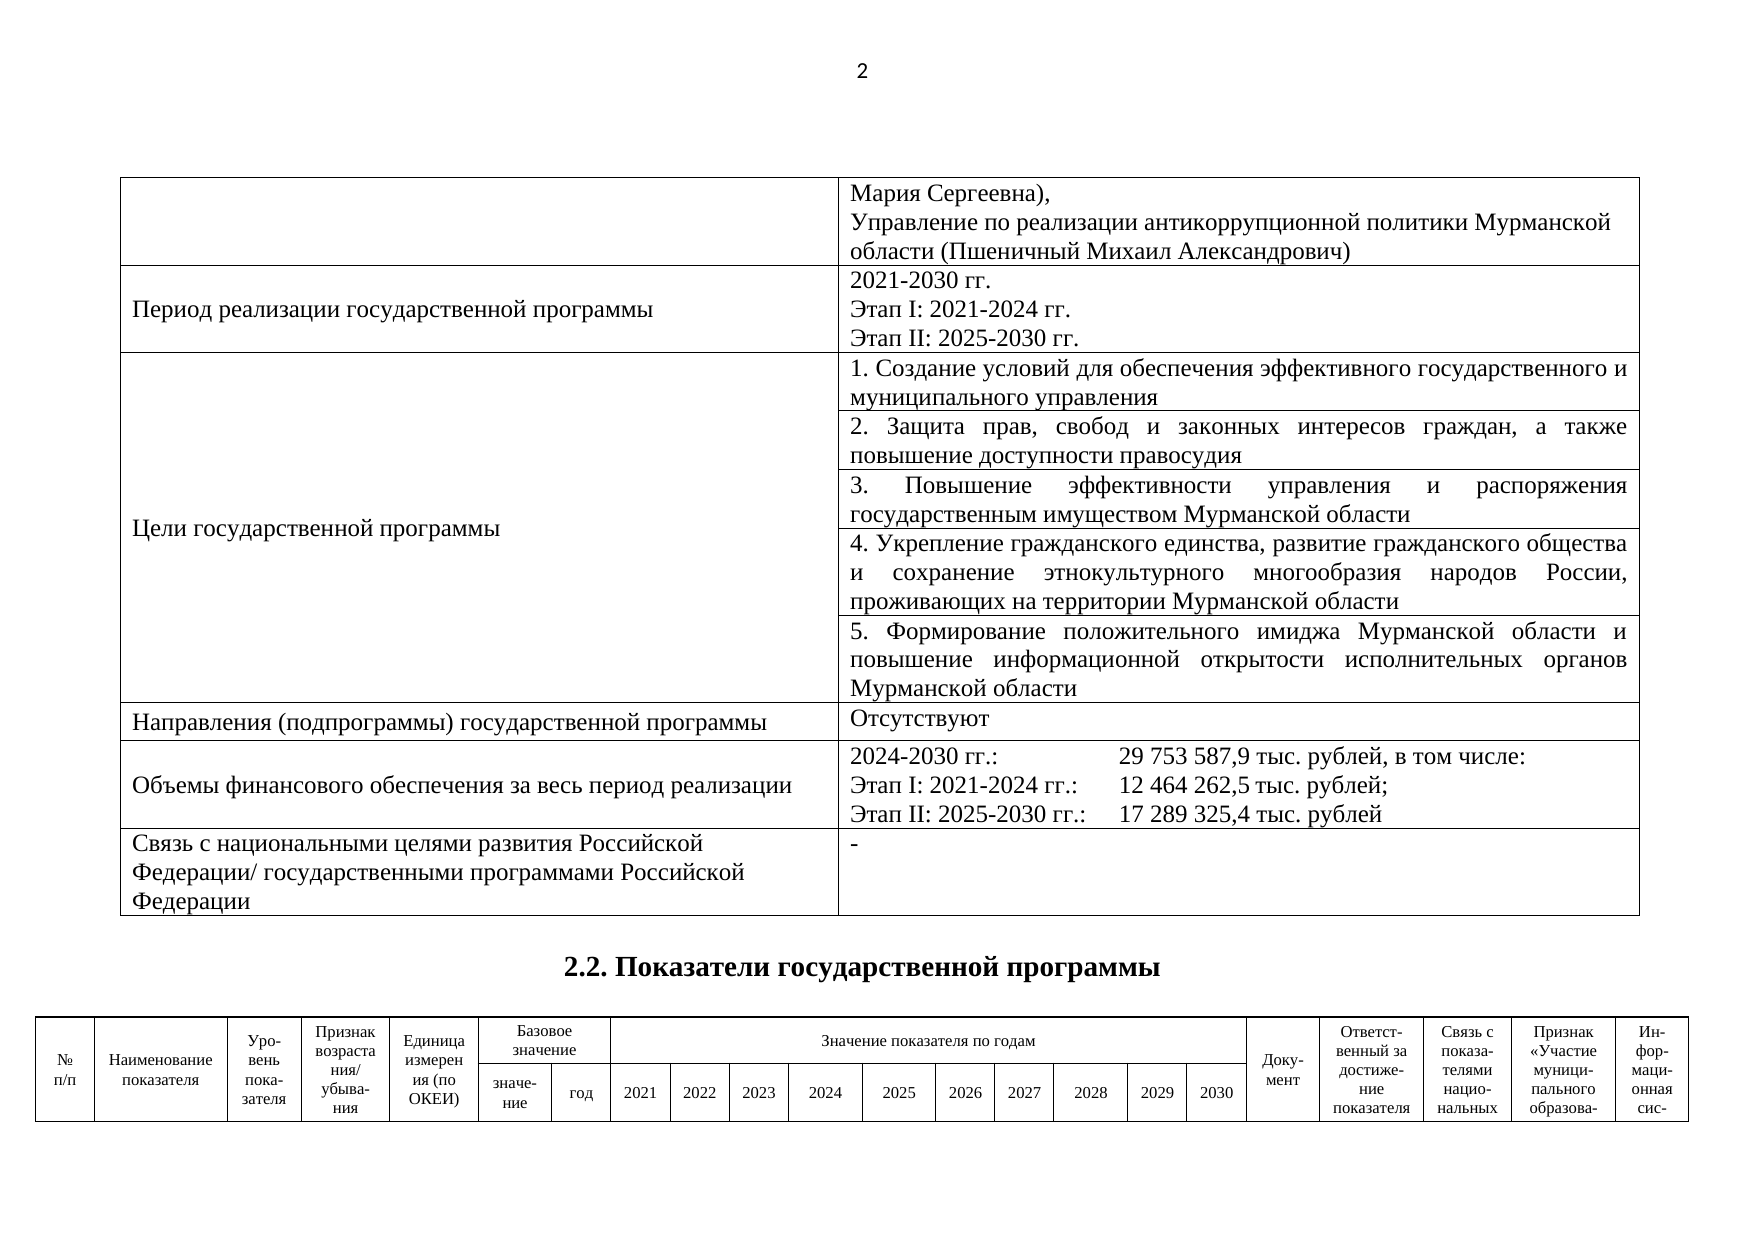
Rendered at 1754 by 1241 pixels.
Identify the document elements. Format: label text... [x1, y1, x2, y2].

table_cell Связь с национальными целями развития Российской Федерации/ государственными программами Российской Федерации [121, 829, 838, 915]
table_header Ответст-венный за достиже-ние показателя [1320, 1018, 1423, 1121]
table_header № п/п [36, 1018, 94, 1121]
table_cell Период реализации государственной программы [121, 266, 838, 352]
table_cell 2026 [936, 1064, 994, 1121]
table_cell 2024-2030 гг.: Этап I: 2021-2024 гг.: Этап II: 2025-2030 гг.: [839, 741, 1107, 827]
table_cell Объемы финансового обеспечения за весь период реализации [121, 741, 838, 827]
table_cell 2021 [611, 1064, 670, 1121]
table_header Базовое значение [479, 1018, 610, 1063]
table_header Наименование показателя [95, 1018, 227, 1121]
table_cell 2028 [1054, 1064, 1127, 1121]
table_cell 2021-2030 гг. Этап I: 2021-2024 гг. Этап II: 2025-2030 гг. [839, 266, 1639, 352]
table_cell Отсутствуют [839, 703, 1639, 740]
table_header Уро-вень пока-зателя [228, 1018, 301, 1121]
table_cell 2025 [863, 1064, 935, 1121]
table_header Доку-мент [1247, 1018, 1319, 1121]
table_header Связь с показа-телями нацио-нальных целей [1424, 1018, 1511, 1121]
table_cell 3. Повышение эффективности управления и распоряжения государственным имуществом Мурманской области [839, 470, 1639, 527]
table_cell 4. Укрепление гражданского единства, развитие гражданского общества и сохранение этнокультурного многообразия народов России, проживающих на территории Мурманской области [839, 529, 1639, 615]
table_cell Направления (подпрограммы) государственной программы [121, 703, 838, 740]
table_cell 2027 [995, 1064, 1053, 1121]
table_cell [839, 178, 1639, 264]
table_header Значение показателя по годам [611, 1018, 1246, 1063]
table_cell 2. Защита прав, свобод и законных интересов граждан, а также повышение доступности правосудия [839, 411, 1639, 469]
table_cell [121, 178, 838, 264]
table_cell год [552, 1064, 610, 1121]
table_cell Цели государственной программы [121, 353, 838, 702]
table_cell 29 753 587,9 тыс. рублей, в том числе: 12 464 262,5 тыс. рублей; 17 289 325,4 тыс. рублей [1108, 741, 1639, 827]
table_cell 2029 [1128, 1064, 1186, 1121]
table_header Ин-фор-маци-онная сис-тема [1616, 1018, 1688, 1121]
table_cell 1. Создание условий для обеспечения эффективного государственного и муниципального управления [839, 353, 1639, 410]
table_cell 2022 [671, 1064, 729, 1121]
table_header Единица измерения (по ОКЕИ) [390, 1018, 478, 1121]
text 2.2. Показатели государственной программы [89, 949, 1636, 983]
table_cell 2023 [730, 1064, 788, 1121]
table_header Признак возрастания/ убыва-ния [302, 1018, 389, 1121]
table_cell - [839, 829, 1639, 915]
table_cell 5. Формирование положительного имиджа Мурманской области и повышение информационной открытости исполнительных органов Мурманской области [839, 616, 1639, 702]
table_header Признак «Участие муници-пального образова-ния» [1512, 1018, 1615, 1121]
table_cell значе-ние [479, 1064, 551, 1121]
table_cell 2030 [1187, 1064, 1246, 1121]
table_cell 2024 [789, 1064, 862, 1121]
